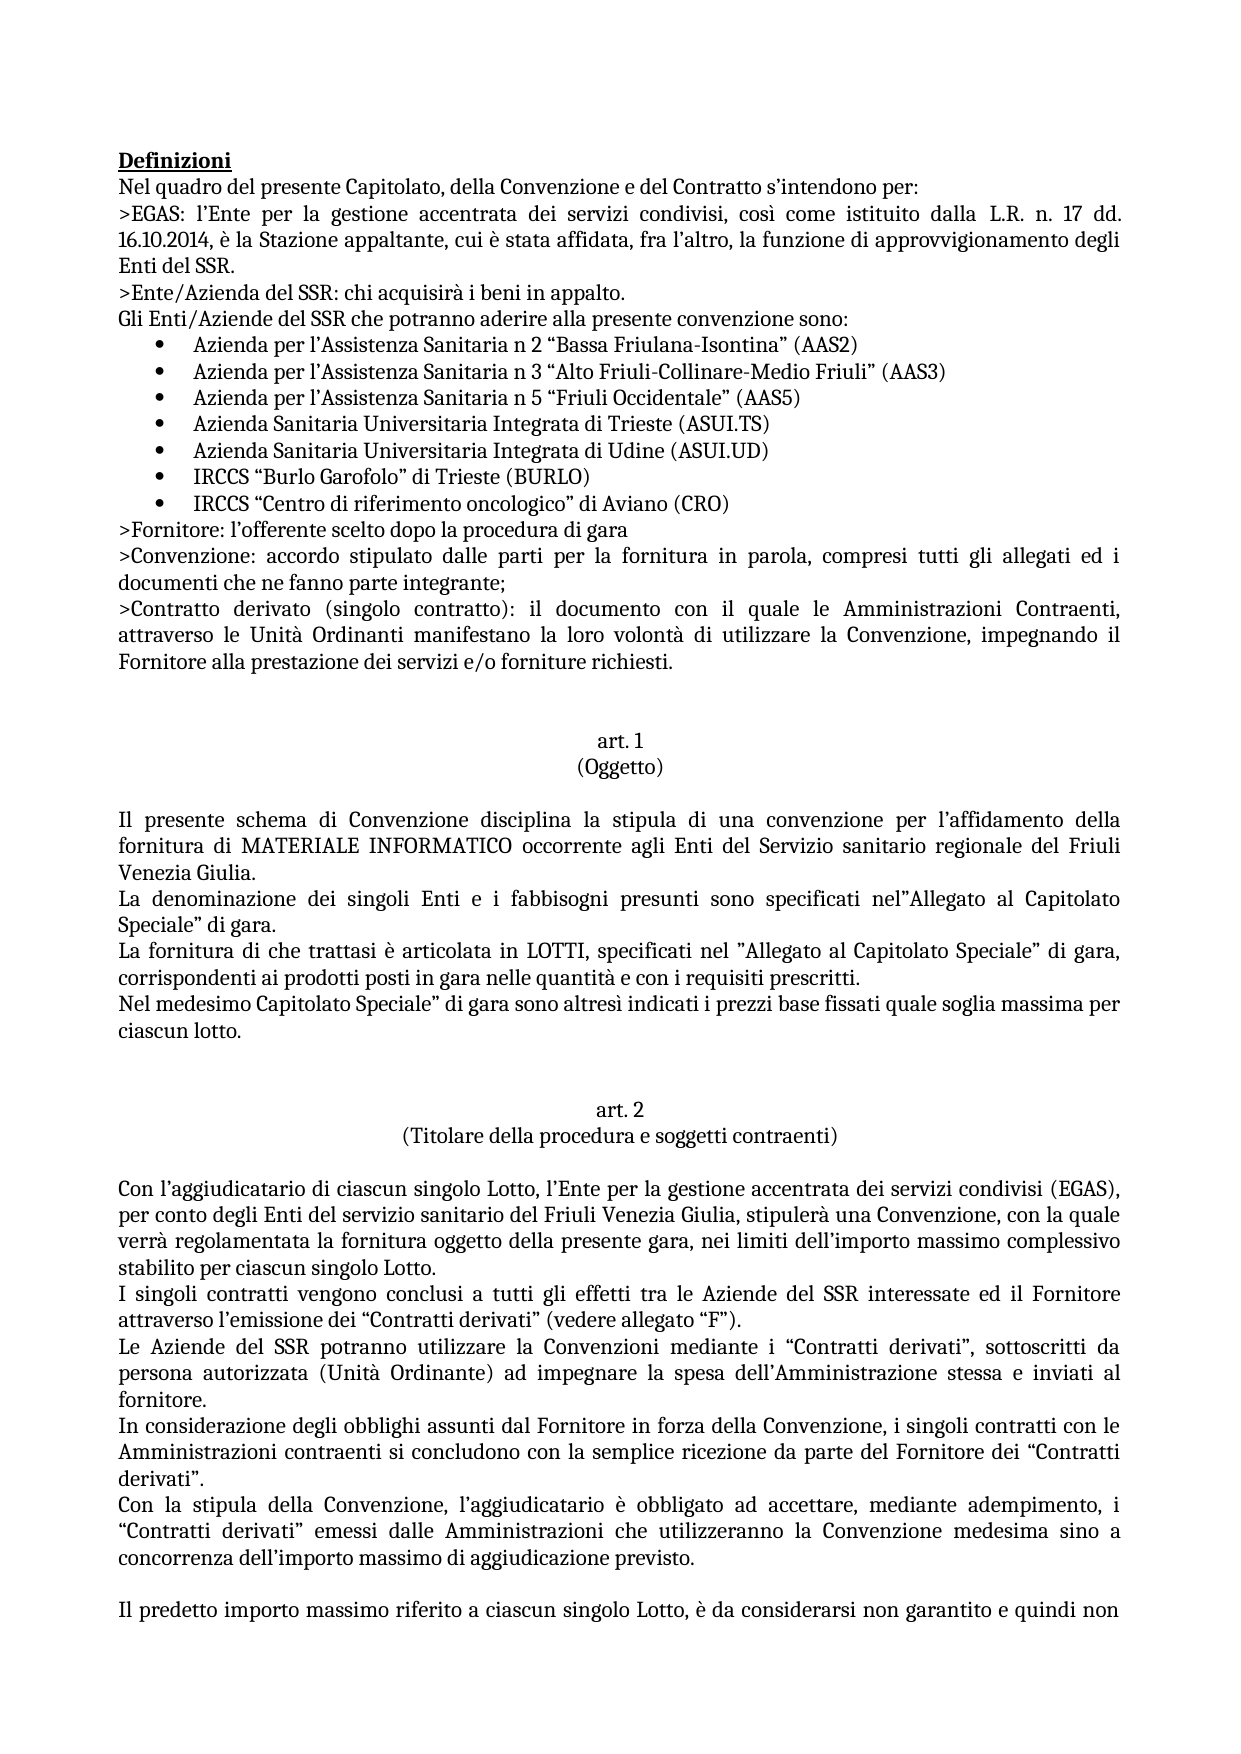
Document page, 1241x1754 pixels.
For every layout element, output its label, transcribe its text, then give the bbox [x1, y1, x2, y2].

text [118, 1597, 1122, 1623]
text Gli Enti/Aziende del SSR che potranno aderire alla presente convenzione sono: [118, 306, 1122, 332]
list Azienda per l’Assistenza Sanitaria n 5 “Friuli Occidentale” (AAS5) [156, 385, 1122, 411]
list Azienda Sanitaria Universitaria Integrata di Udine (ASUI.UD) [156, 438, 1122, 464]
list Azienda Sanitaria Universitaria Integrata di Trieste (ASUI.TS) [156, 411, 1122, 438]
text Con la stipula della Convenzione, l’aggiudicatario è obbligato ad accettare, mediante adempimento, i “Contratti derivati” emessi dalle Amministrazioni che utilizzeranno la Convenzione medesima sino a concorrenza dell’importo massimo di aggiudicazione previsto. [118, 1492, 1122, 1571]
text art. 1 [118, 727, 1122, 754]
list Azienda per l’Assistenza Sanitaria n 2 “Bassa Friulana-Isontina” (AAS2) [156, 332, 1122, 358]
text >Convenzione: accordo stipulato dalle parti per la fornitura in parola, compresi tutti gli allegati ed i documenti che ne fanno parte integrante; [118, 543, 1122, 596]
text Definizioni [118, 148, 1122, 174]
text art. 2 [118, 1096, 1122, 1123]
text >EGAS: l’Ente per la gestione accentrata dei servizi condivisi, così come istituito dalla L.R. n. 17 dd. 16.10.2014, è la Stazione appaltante, cui è stata affidata, fra l’altro, la funzione di approvvigionamento degli Enti del SSR. [118, 200, 1122, 279]
text Nel medesimo Capitolato Speciale” di gara sono altresì indicati i prezzi base fissati quale soglia massima per ciascun lotto. [118, 991, 1122, 1044]
text La fornitura di che trattasi è articolata in LOTTI, specificati nel ”Allegato al Capitolato Speciale” di gara, corrispondenti ai prodotti posti in gara nelle quantità e con i requisiti prescritti. [118, 938, 1122, 991]
text Il presente schema di Convenzione disciplina la stipula di una convenzione per l’affidamento della fornitura di MATERIALE INFORMATICO occorrente agli Enti del Servizio sanitario regionale del Friuli Venezia Giulia. [118, 807, 1122, 886]
text >Ente/Azienda del SSR: chi acquisirà i beni in appalto. [118, 279, 1122, 306]
text Nel quadro del presente Capitolato, della Convenzione e del Contratto s’intendono per: [118, 174, 1122, 200]
text Con l’aggiudicatario di ciascun singolo Lotto, l’Ente per la gestione accentrata dei servizi condivisi (EGAS), per conto degli Enti del servizio sanitario del Friuli Venezia Giulia, stipulerà una Convenzione, con la quale verrà regolamentata la fornitura oggetto della presente gara, nei limiti dell’importo massimo complessivo stabilito per ciascun singolo Lotto. [118, 1176, 1122, 1281]
text I singoli contratti vengono conclusi a tutti gli effetti tra le Aziende del SSR interessate ed il Fornitore attraverso l’emissione dei “Contratti derivati” (vedere allegato “F”). [118, 1281, 1122, 1334]
list IRCCS “Burlo Garofolo” di Trieste (BURLO) [156, 464, 1122, 490]
text Le Aziende del SSR potranno utilizzare la Convenzioni mediante i “Contratti derivati”, sottoscritti da persona autorizzata (Unità Ordinante) ad impegnare la spesa dell’Amministrazione stessa e inviati al fornitore. [118, 1334, 1122, 1413]
list IRCCS “Centro di riferimento oncologico” di Aviano (CRO) [156, 490, 1122, 517]
text >Fornitore: l’offerente scelto dopo la procedura di gara [118, 517, 1122, 543]
list Azienda per l’Assistenza Sanitaria n 3 “Alto Friuli-Collinare-Medio Friuli” (AAS3) [156, 358, 1122, 385]
text (Titolare della procedura e soggetti contraenti) [118, 1123, 1122, 1149]
text (Oggetto) [118, 754, 1122, 780]
text >Contratto derivato (singolo contratto): il documento con il quale le Amministrazioni Contraenti, attraverso le Unità Ordinanti manifestano la loro volontà di utilizzare la Convenzione, impegnando il Fornitore alla prestazione dei servizi e/o forniture richiesti. [118, 596, 1122, 675]
text La denominazione dei singoli Enti e i fabbisogni presunti sono specificati nel”Allegato al Capitolato Speciale” di gara. [118, 886, 1122, 938]
text In considerazione degli obblighi assunti dal Fornitore in forza della Convenzione, i singoli contratti con le Amministrazioni contraenti si concludono con la semplice ricezione da parte del Fornitore dei “Contratti derivati”. [118, 1413, 1122, 1492]
